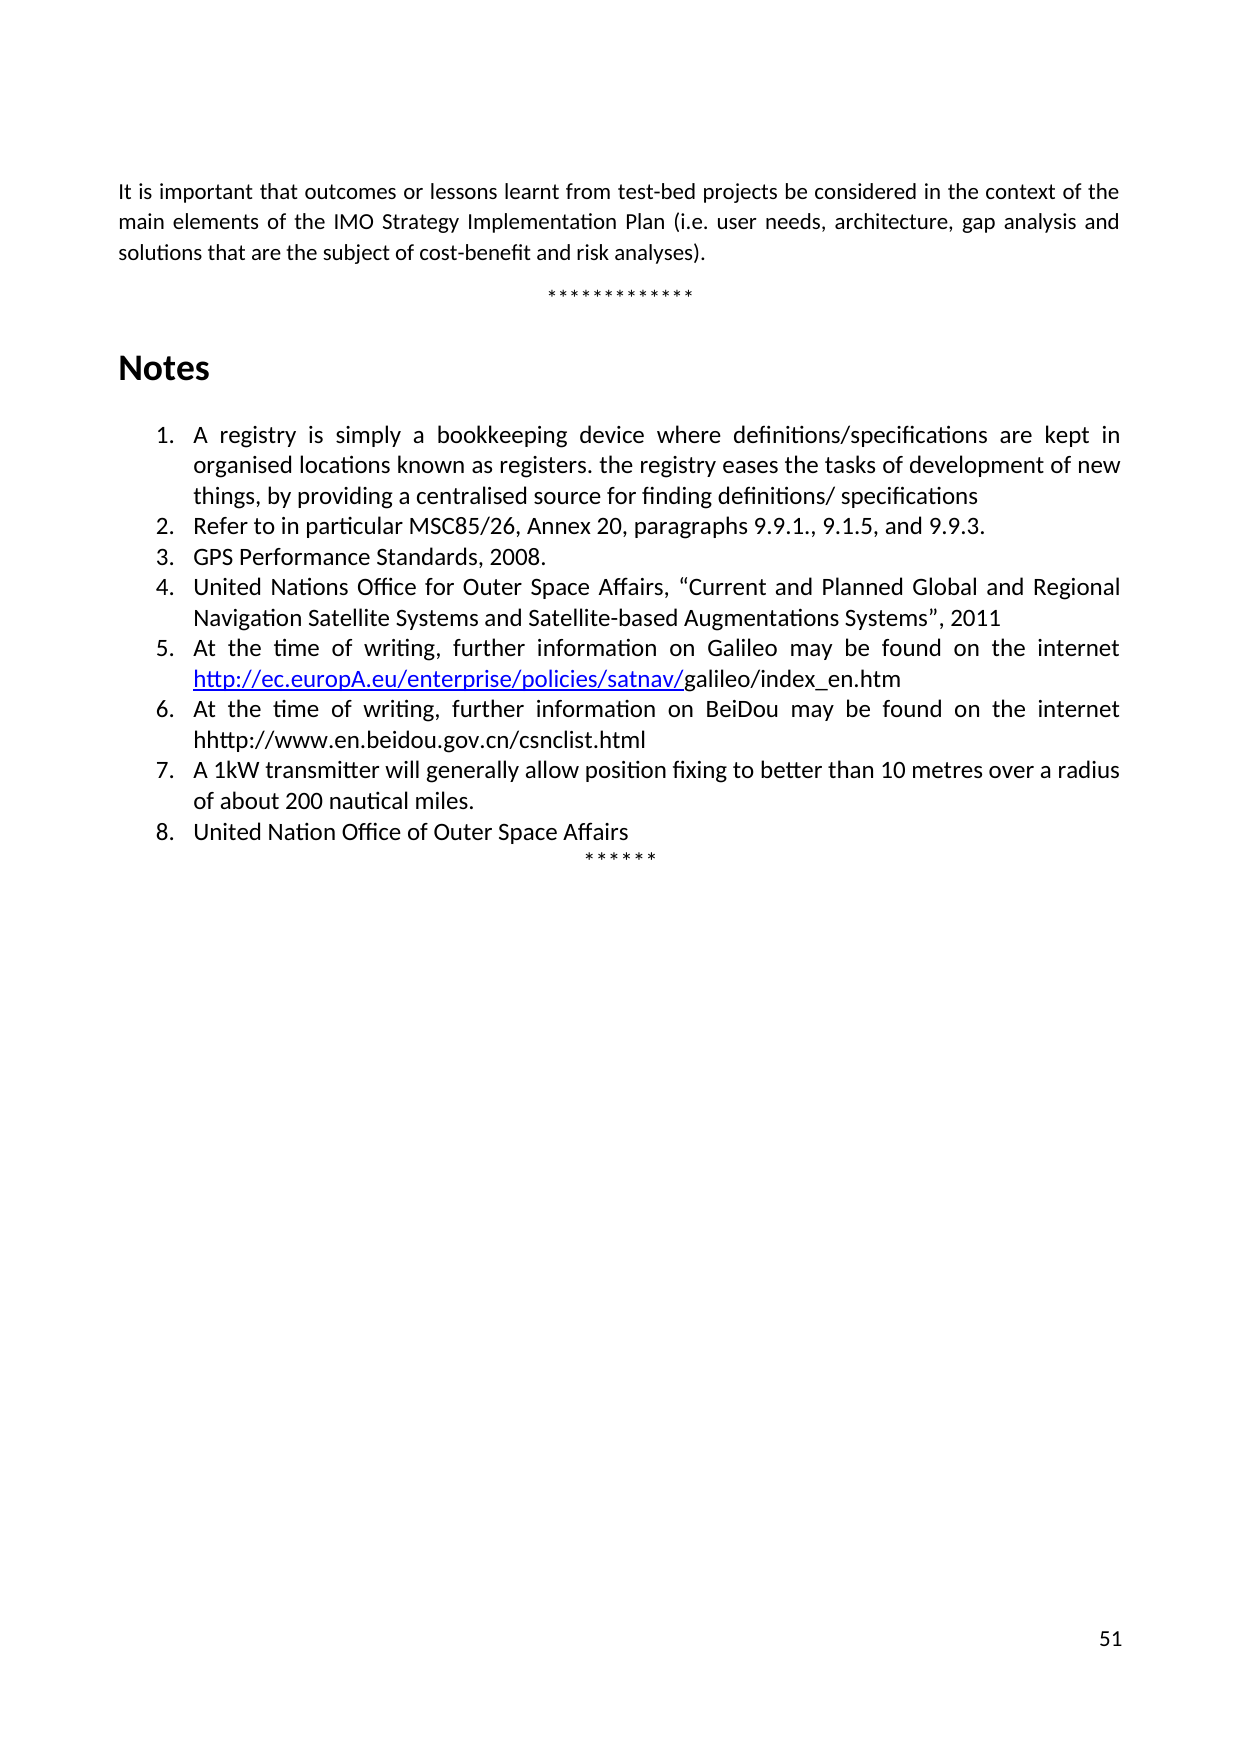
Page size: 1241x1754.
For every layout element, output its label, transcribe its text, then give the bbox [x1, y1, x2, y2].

text ************* [118, 284, 1122, 312]
list A registry is simply a bookkeeping device where definitions/specifications are kept in organised locations known as registers. the registry eases the tasks of development of new things, by providing a centralised source for finding definitions/ specifications [156, 419, 1122, 510]
text ****** [118, 846, 1122, 877]
list Refer to in particular MSC85/26, Annex 20, paragraphs 9.9.1., 9.1.5, and 9.9.3. [156, 510, 1122, 541]
text Notes [118, 344, 1122, 390]
list A 1kW transmitter will generally allow position fixing to better than 10 metres over a radius of about 200 nautical miles. [156, 754, 1122, 816]
list GPS Performance Standards, 2008. [156, 541, 1122, 571]
list At the time of writing, further information on Galileo may be found on the internet http://ec.europA.eu/enterprise/policies/satnav/galileo/index_en.htm [156, 632, 1122, 693]
list United Nations Office for Outer Space Affairs, “Current and Planned Global and Regional Navigation Satellite Systems and Satellite-based Augmentations Systems”, 2011 [156, 571, 1122, 632]
list United Nation Office of Outer Space Affairs [156, 816, 1122, 846]
list At the time of writing, further information on BeiDou may be found on the internet hhttp://www.en.beidou.gov.cn/csnclist.html [156, 693, 1122, 754]
text It is important that outcomes or lessons learnt from test-bed projects be considered in the context of the main elements of the IMO Strategy Implementation Plan (i.e. user needs, architecture, gap analysis and solutions that are the subject of cost-benefit and risk analyses). [118, 177, 1122, 266]
